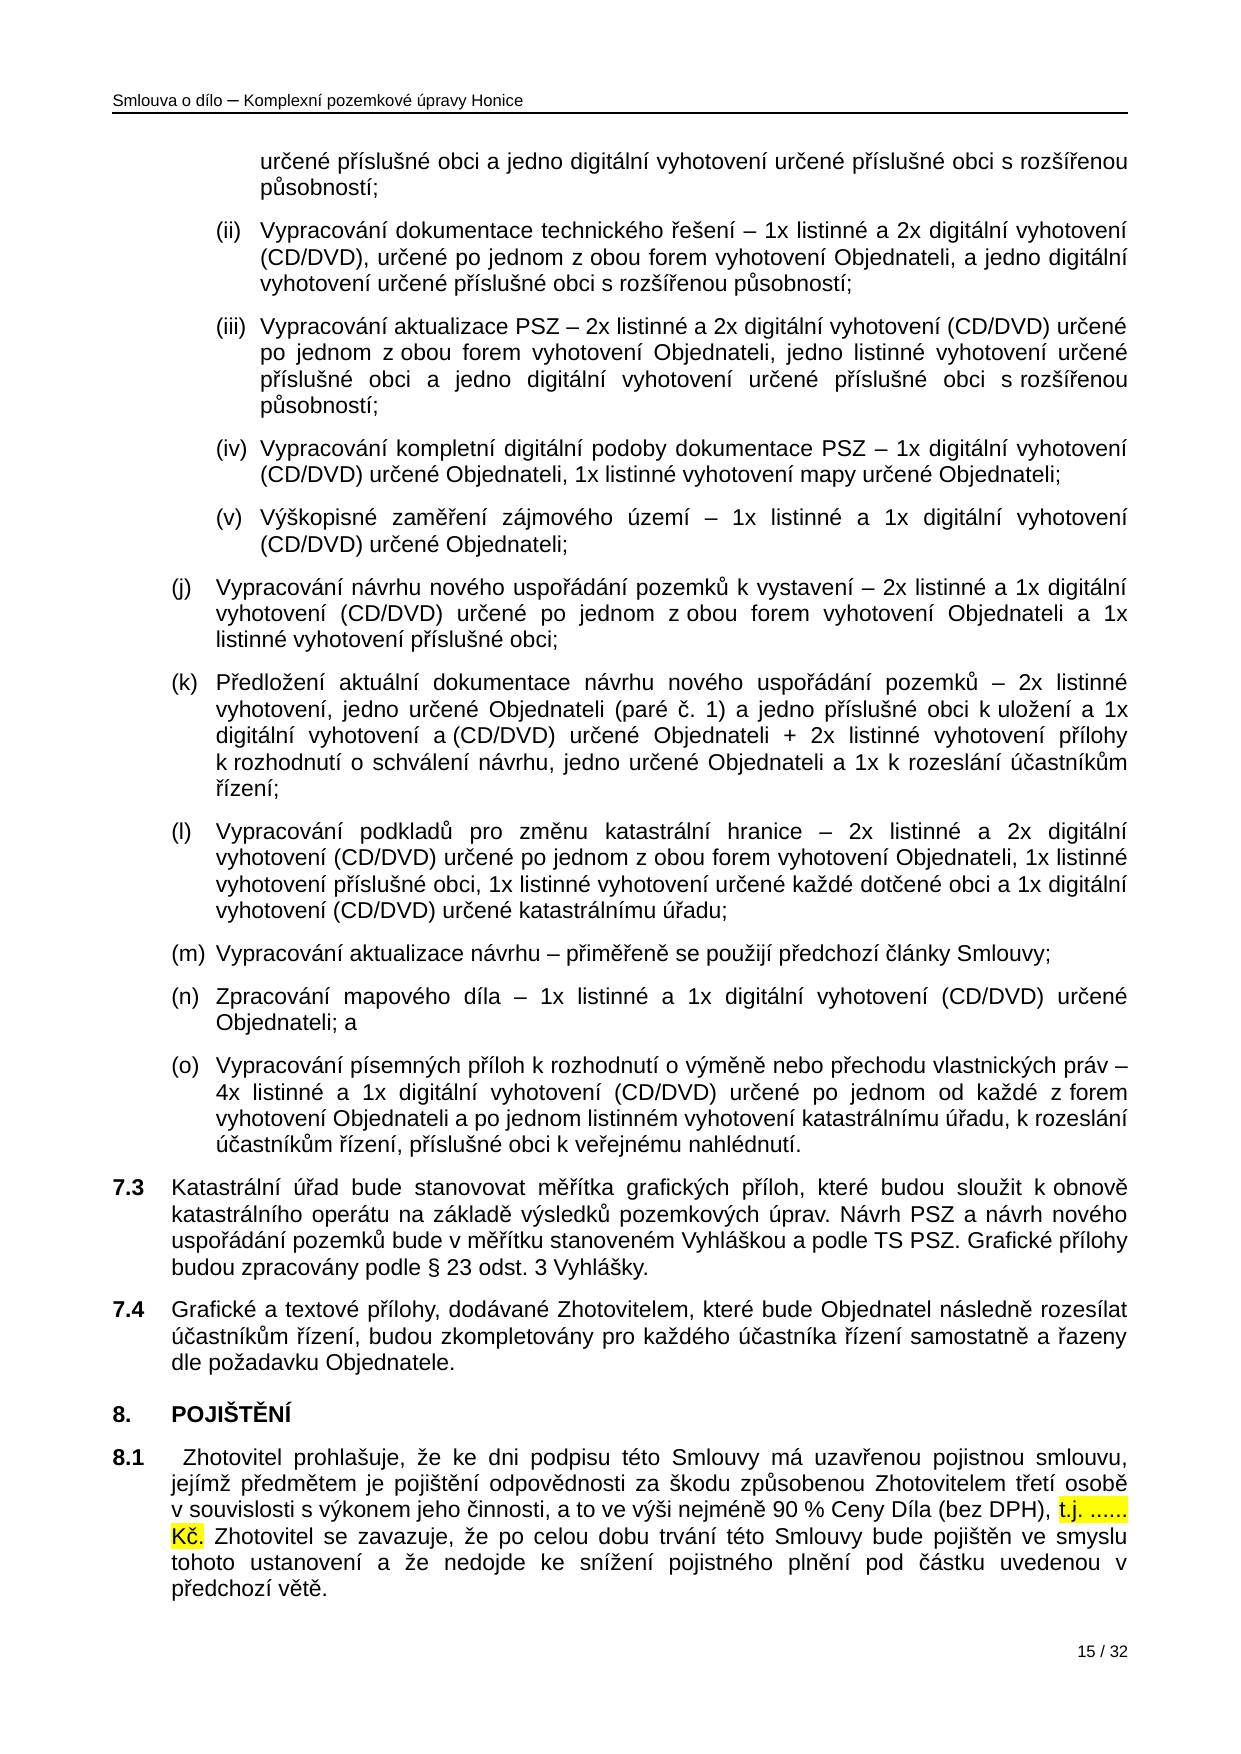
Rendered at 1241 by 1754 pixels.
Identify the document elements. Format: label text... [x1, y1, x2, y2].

text Grafické a textové přílohy, dodávané Zhotovitelem, které bude Objednatel následně rozesílat účastníkům řízení, budou zkompletovány pro každého účastníka řízení samostatně a řazeny dle požadavku Objednatele. [112, 1296, 1128, 1376]
list Vypracování dokumentace technického řešení – 1x listinné a 2x digitální vyhotovení (CD/DVD), určené po jednom z obou forem vyhotovení Objednateli, a jedno digitální vyhotovení určené příslušné obci s rozšířenou působností; [216, 217, 1128, 296]
text Katastrální úřad bude stanovovat měřítka grafických příloh, které budou sloužit k obnově katastrálního operátu na základě výsledků pozemkových úprav. Návrh PSZ a návrh nového uspořádání pozemků bude v měřítku stanoveném Vyhláškou a podle TS PSZ. Grafické přílohy budou zpracovány podle § 23 odst. 3 Vyhlášky. [112, 1174, 1128, 1280]
list Vypracování návrhu nového uspořádání pozemků k vystavení – 2x listinné a 1x digitální vyhotovení (CD/DVD) určené po jednom z obou forem vyhotovení Objednateli a 1x listinné vyhotovení příslušné obci; [171, 574, 1128, 653]
list Vypracování podkladů pro změnu katastrální hranice – 2x listinné a 2x digitální vyhotovení (CD/DVD) určené po jednom z obou forem vyhotovení Objednateli, 1x listinné vyhotovení příslušné obci, 1x listinné vyhotovení určené každé dotčené obci a 1x digitální vyhotovení (CD/DVD) určené katastrálnímu úřadu; [171, 818, 1128, 923]
list Vypracování písemných příloh k rozhodnutí o výměně nebo přechodu vlastnických práv – 4x listinné a 1x digitální vyhotovení (CD/DVD) určené po jednom od každé z forem vyhotovení Objednateli a po jednom listinném vyhotovení katastrálnímu úřadu, k rozeslání účastníkům řízení, příslušné obci k veřejnému nahlédnutí. [171, 1052, 1128, 1158]
list Předložení aktuální dokumentace návrhu nového uspořádání pozemků – 2x listinné vyhotovení, jedno určené Objednateli (paré č. 1) a jedno příslušné obci k uložení a 1x digitální vyhotovení a (CD/DVD) určené Objednateli + 2x listinné vyhotovení přílohy k rozhodnutí o schválení návrhu, jedno určené Objednateli a 1x k rozeslání účastníkům řízení; [171, 669, 1128, 801]
list Vypracování kompletní digitální podoby dokumentace PSZ – 1x digitální vyhotovení (CD/DVD) určené Objednateli, 1x listinné vyhotovení mapy určené Objednateli; [216, 435, 1128, 488]
list Vypracování aktualizace návrhu – přiměřeně se použijí předchozí články Smlouvy; [171, 940, 1128, 966]
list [216, 148, 1128, 200]
text Pojištění [112, 1401, 1128, 1427]
list Výškopisné zaměření zájmového území – 1x listinné a 1x digitální vyhotovení (CD/DVD) určené Objednateli; [216, 504, 1128, 557]
list Vypracování aktualizace PSZ – 2x listinné a 2x digitální vyhotovení (CD/DVD) určené po jednom z obou forem vyhotovení Objednateli, jedno listinné vyhotovení určené příslušné obci a jedno digitální vyhotovení určené příslušné obci s rozšířenou působností; [216, 313, 1128, 418]
list Zpracování mapového díla – 1x listinné a 1x digitální vyhotovení (CD/DVD) určené Objednateli; a [171, 983, 1128, 1036]
text Zhotovitel prohlašuje, že ke dni podpisu této Smlouvy má uzavřenou pojistnou smlouvu, jejímž předmětem je pojištění odpovědnosti za škodu způsobenou Zhotovitelem třetí osobě v souvislosti s výkonem jeho činnosti, a to ve výši nejméně 90 % Ceny Díla (bez DPH), t.j. ...... Kč. Zhotovitel se zavazuje, že po celou dobu trvání této Smlouvy bude pojištěn ve smyslu tohoto ustanovení a že nedojde ke snížení pojistného plnění pod částku uvedenou v předchozí větě. [112, 1443, 1128, 1602]
